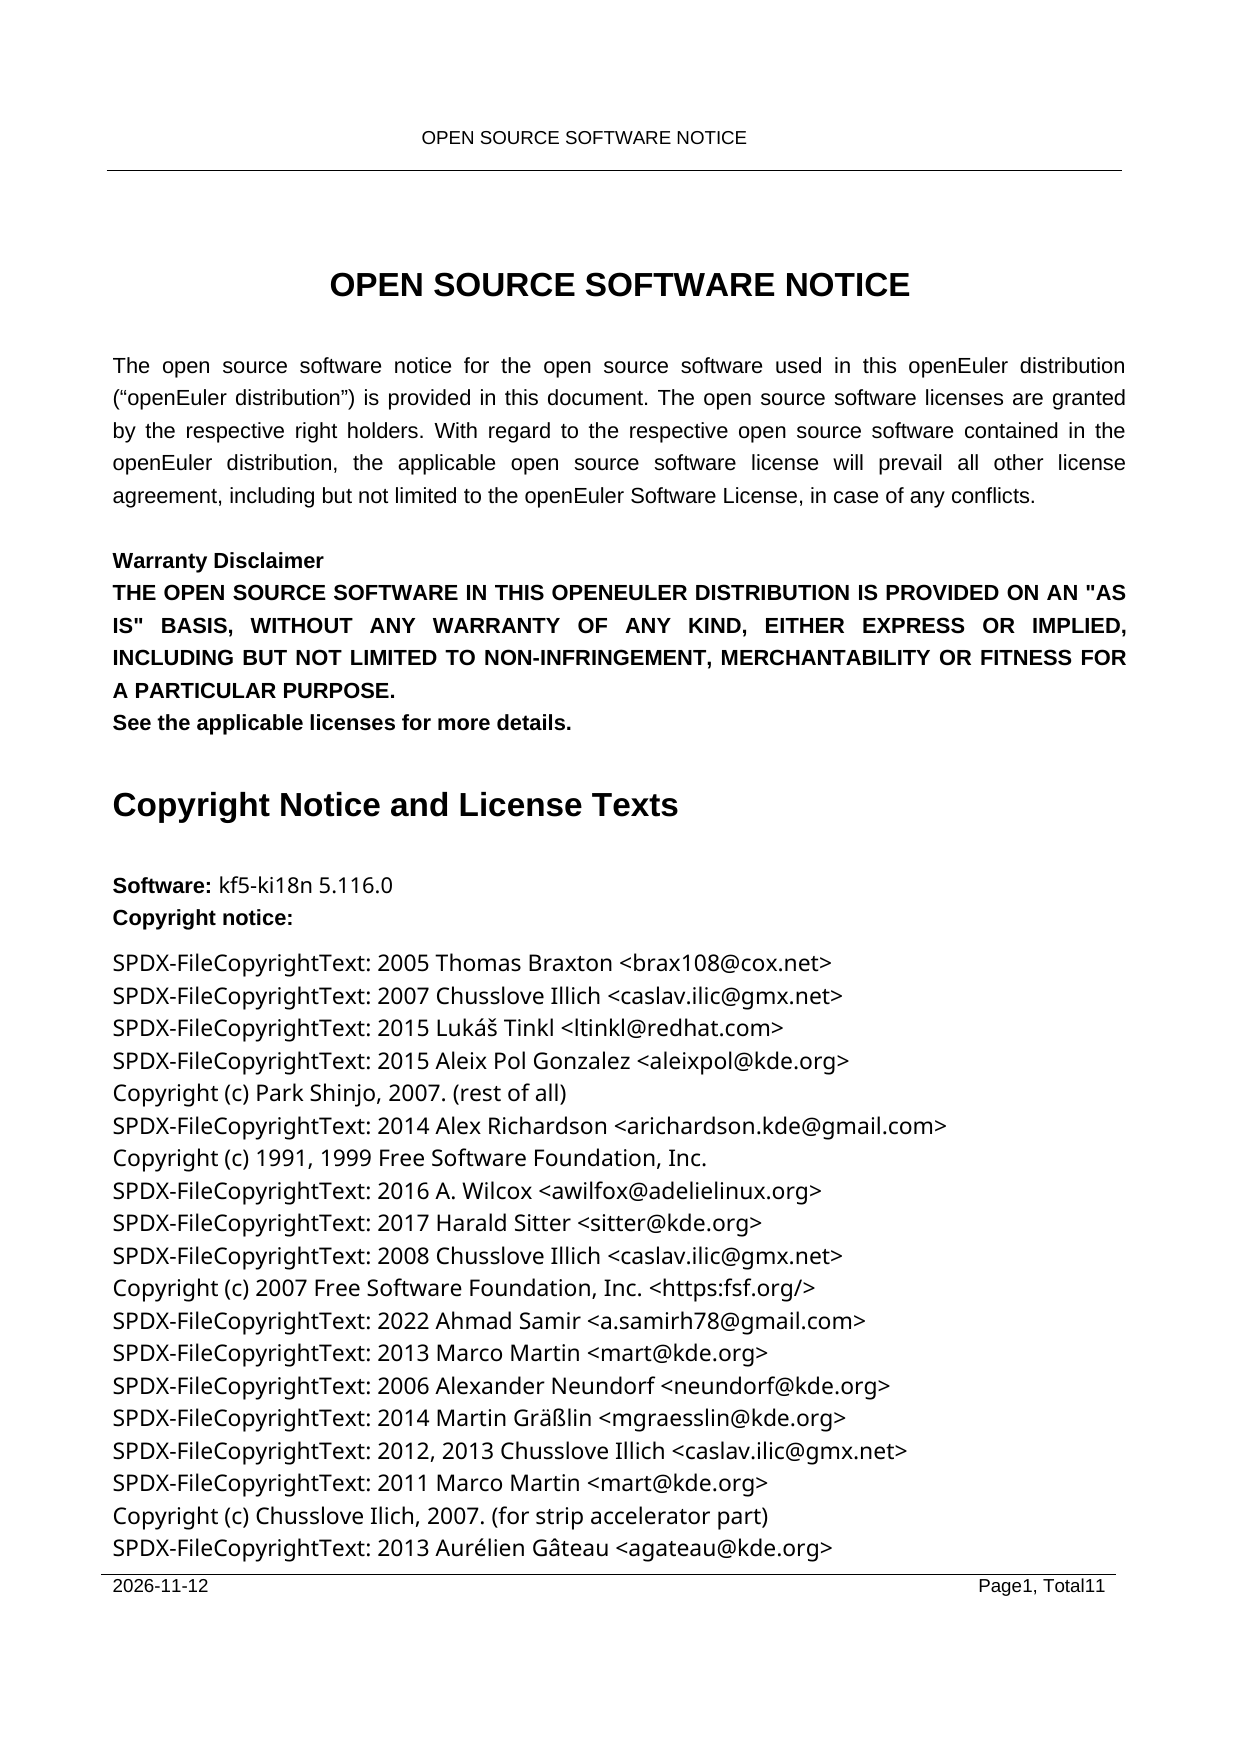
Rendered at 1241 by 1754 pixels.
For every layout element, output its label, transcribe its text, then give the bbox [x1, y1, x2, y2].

text The open source software notice for the open source software used in this openEuler distribution (“openEuler distribution”) is provided in this document. The open source software licenses are granted by the respective right holders. With regard to the respective open source software contained in the openEuler distribution, the applicable open source software license will prevail all other license agreement, including but not limited to the openEuler Software License, in case of any conflicts. [112, 349, 1128, 511]
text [112, 947, 1128, 1564]
text Copyright notice: [112, 901, 1128, 934]
text Warranty Disclaimer [112, 544, 1128, 576]
title Software: kf5-ki18n 5.116.0 [112, 869, 1128, 901]
text OPEN SOURCE SOFTWARE NOTICE [112, 251, 1128, 316]
text Copyright Notice and License Texts [112, 771, 1128, 836]
text THE OPEN SOURCE SOFTWARE IN THIS OPENEULER DISTRIBUTION IS PROVIDED ON AN "AS IS" BASIS, WITHOUT ANY WARRANTY OF ANY KIND, EITHER EXPRESS OR IMPLIED, INCLUDING BUT NOT LIMITED TO NON-INFRINGEMENT, MERCHANTABILITY OR FITNESS FOR A PARTICULAR PURPOSE. See the applicable licenses for more details. [112, 576, 1128, 739]
